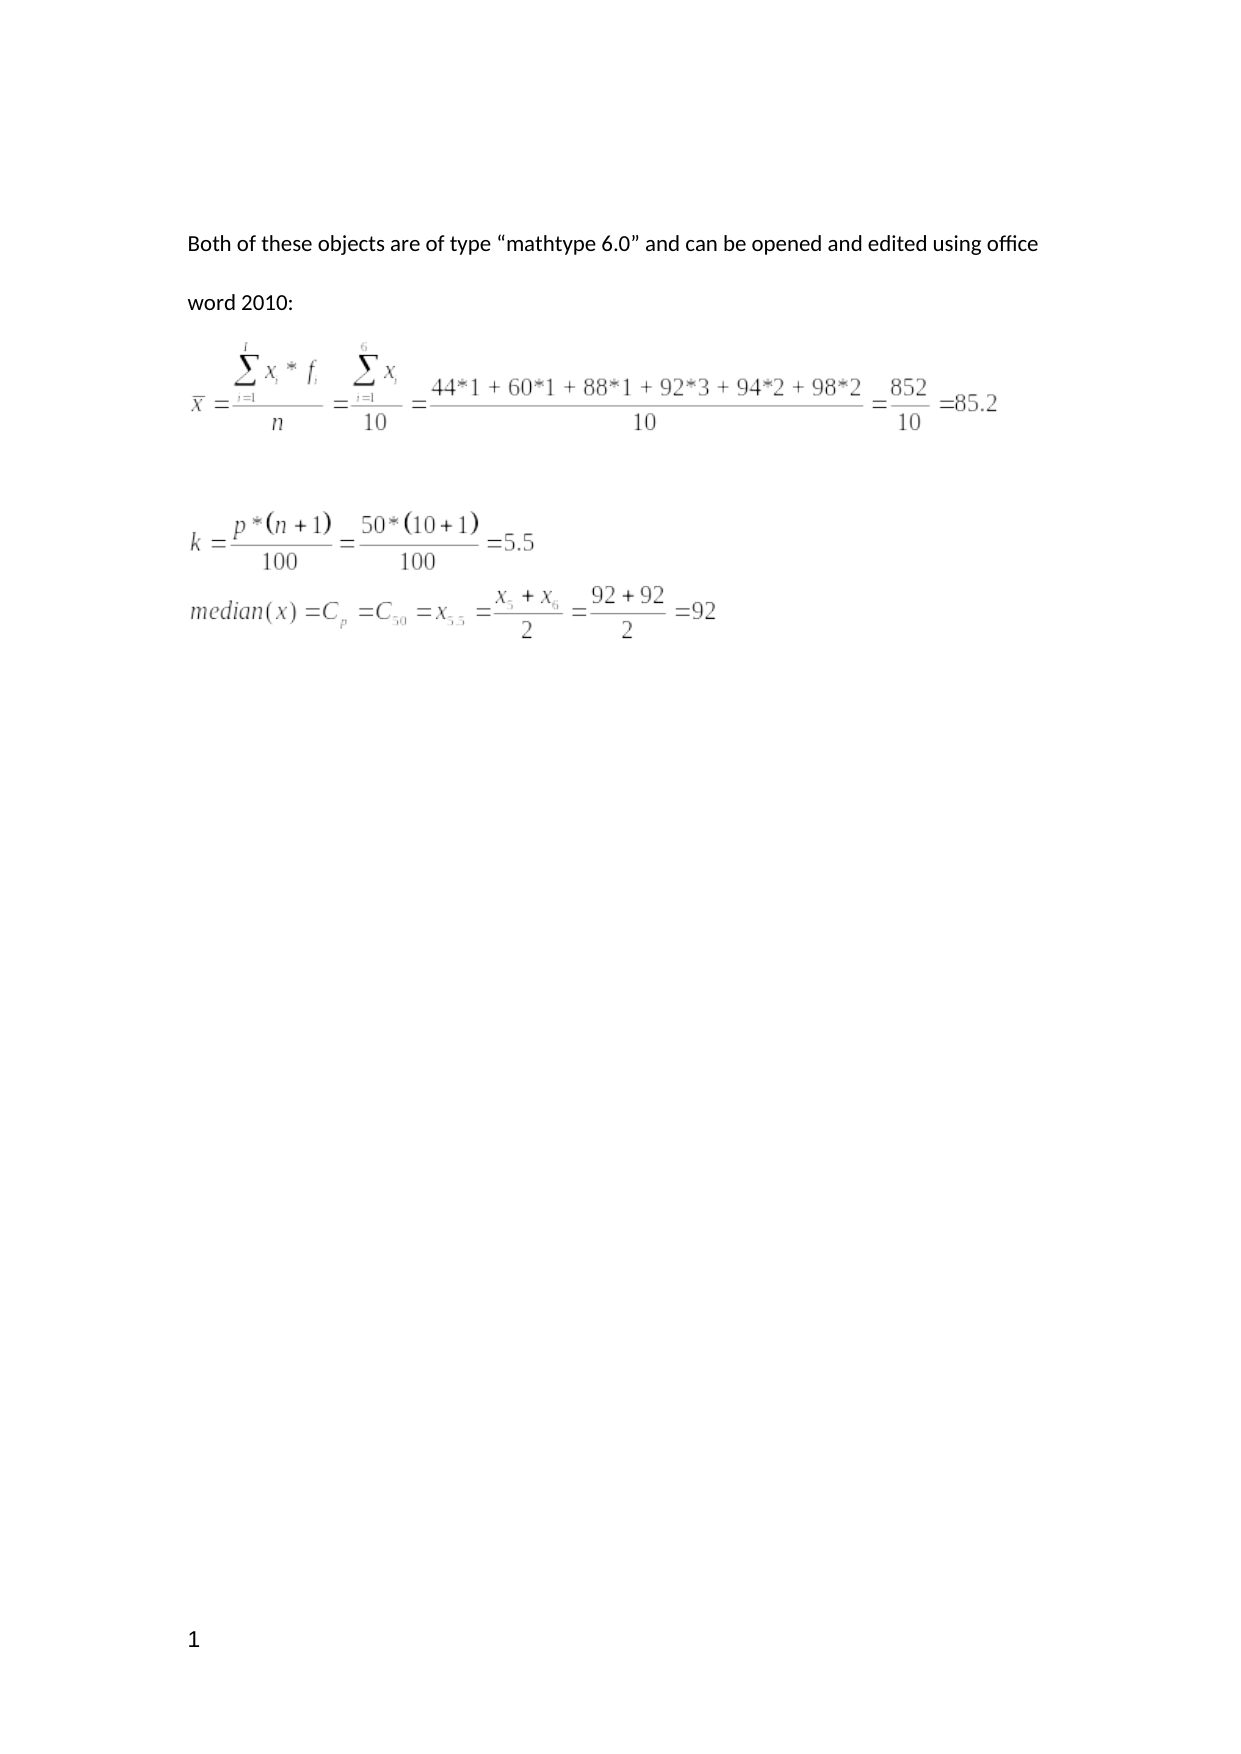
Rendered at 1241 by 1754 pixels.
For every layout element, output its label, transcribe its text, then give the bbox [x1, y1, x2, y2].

text Both of these objects are of type “mathtype 6.0” and can be opened and edited using office word 2010: [187, 199, 1053, 316]
